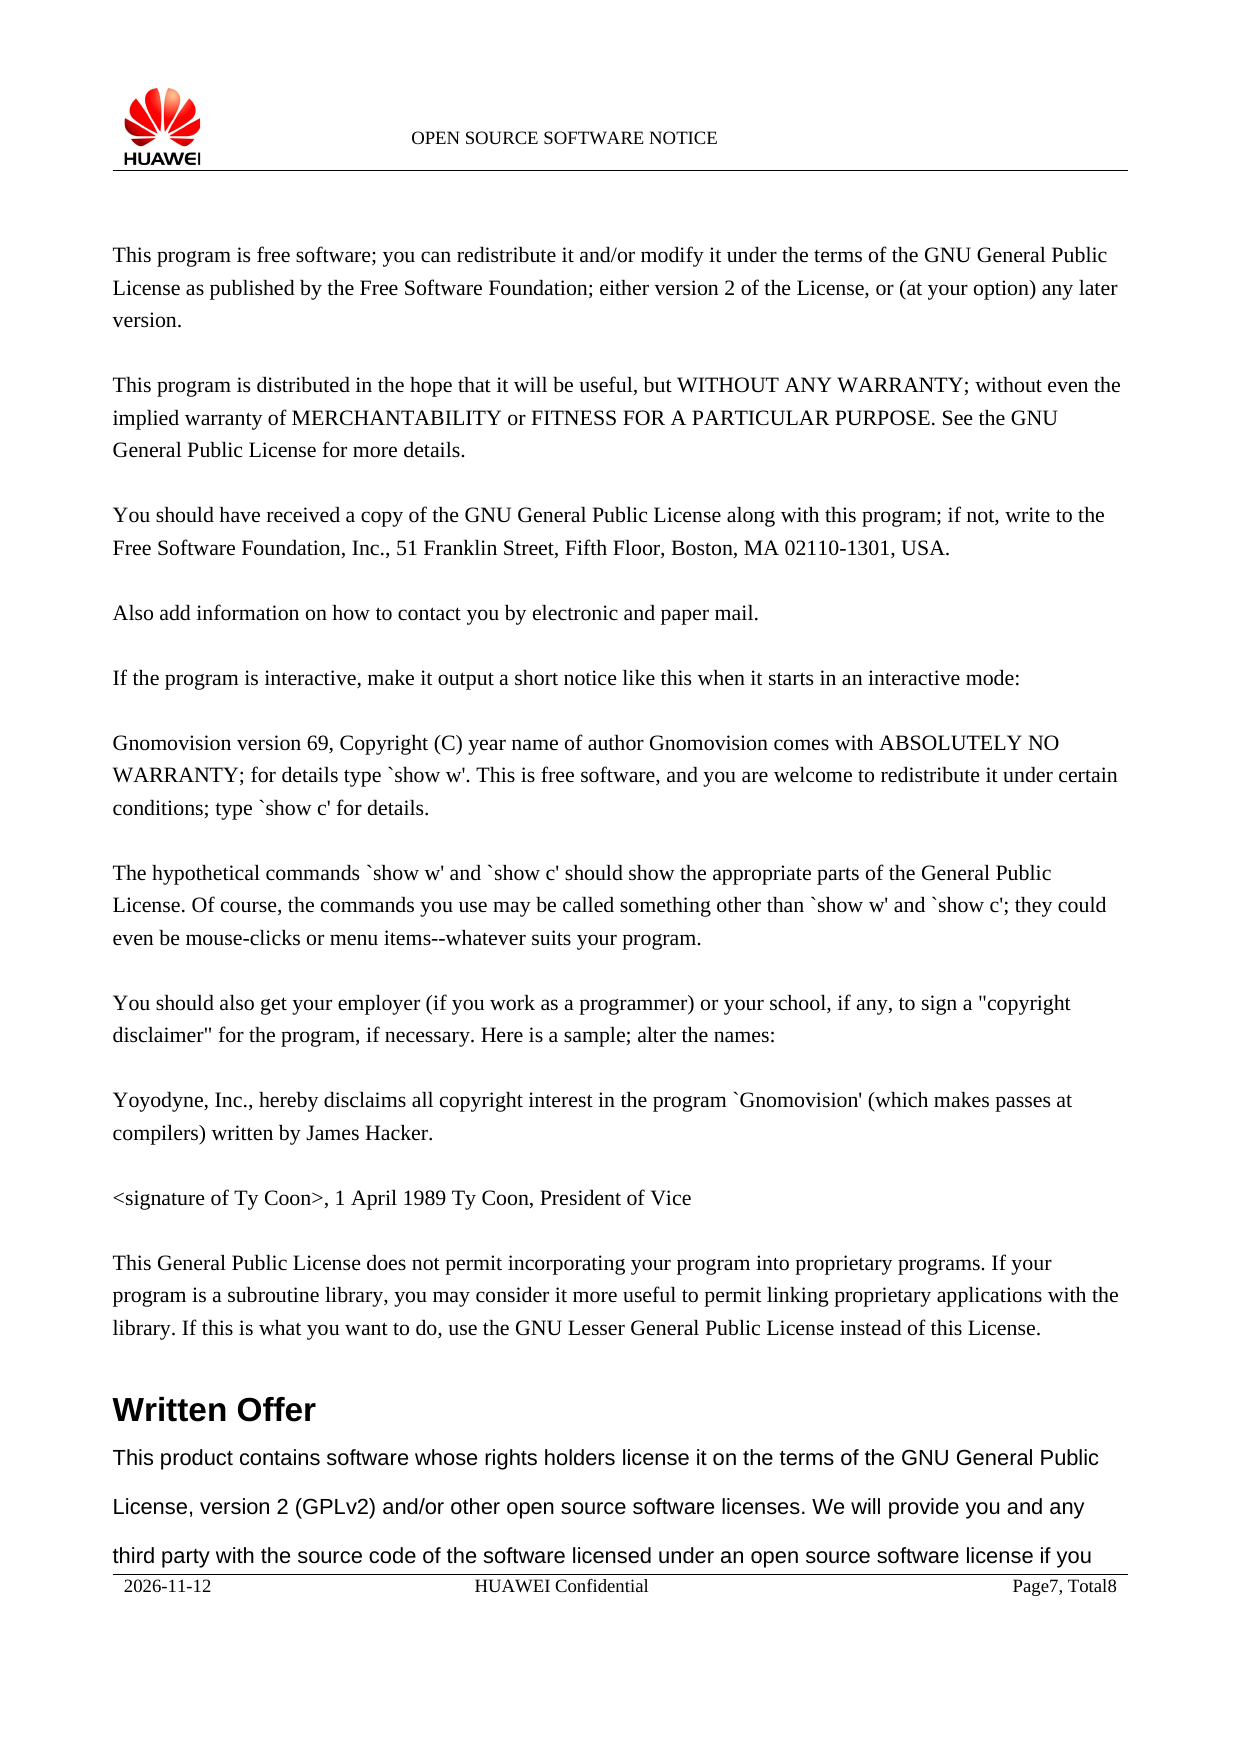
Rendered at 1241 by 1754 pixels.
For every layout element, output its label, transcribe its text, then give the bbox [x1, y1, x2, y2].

text Written Offer [112, 1376, 1128, 1441]
picture [124, 88, 201, 165]
